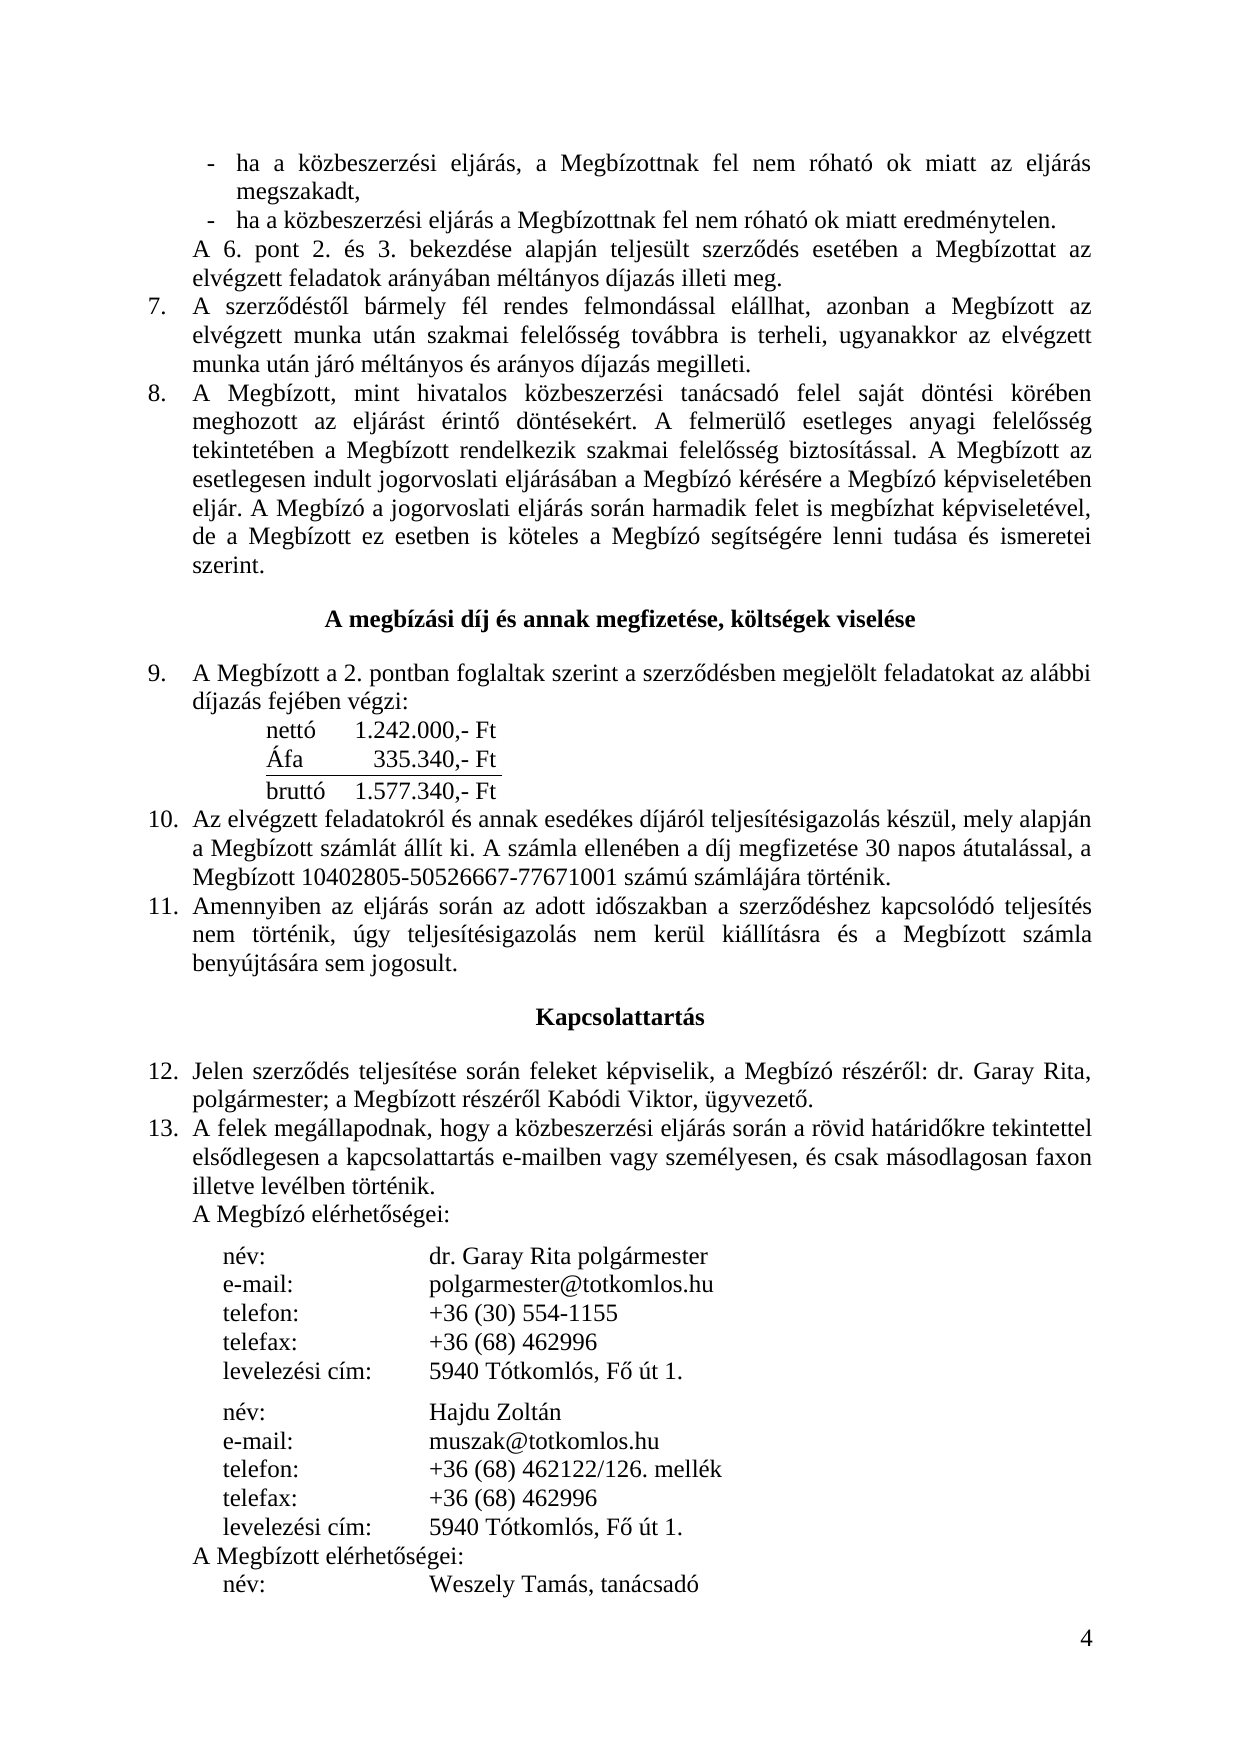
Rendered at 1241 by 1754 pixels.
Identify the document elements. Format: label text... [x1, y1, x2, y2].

list A Megbízott, mint hivatalos közbeszerzési tanácsadó felel saját döntési körében meghozott az eljárást érintő döntésekért. A felmerülő esetleges anyagi felelősség tekintetében a Megbízott rendelkezik szakmai felelősség biztosítással. A Megbízott az esetlegesen indult jogorvoslati eljárásában a Megbízó kérésére a Megbízó képviseletében eljár. A Megbízó a jogorvoslati eljárás során harmadik felet is megbízhat képviseletével, de a Megbízott ez esetben is köteles a Megbízó segítségére lenni tudása és ismeretei szerint. [148, 378, 1093, 579]
text e-mail: muszak@totkomlos.hu [223, 1426, 1093, 1454]
text A 6. pont 2. és 3. bekezdése alapján teljesült szerződés esetében a Megbízottat az elvégzett feladatok arányában méltányos díjazás illeti meg. [192, 234, 1093, 291]
text telefax: +36 (68) 462996 [223, 1327, 1093, 1356]
text e-mail: polgarmester@totkomlos.hu [223, 1269, 1093, 1298]
text A megbízási díj és annak megfizetése, költségek viselése [148, 604, 1093, 633]
text telefon: +36 (68) 462122/126. mellék [223, 1454, 1093, 1483]
text név: Hajdu Zoltán [223, 1397, 1093, 1426]
text levelezési cím: 5940 Tótkomlós, Fő út 1. [223, 1356, 1093, 1384]
list A szerződéstől bármely fél rendes felmondással elállhat, azonban a Megbízott az elvégzett munka után szakmai felelősség továbbra is terheli, ugyanakkor az elvégzett munka után járó méltányos és arányos díjazás megilleti. [148, 291, 1093, 378]
text nettó 1.242.000,- Ft [266, 715, 502, 744]
text név: , tanácsadó [223, 1569, 1093, 1598]
text A Megbízó elérhetőségei: [192, 1199, 1093, 1228]
text név: dr. Garay Rita polgármester [223, 1241, 1093, 1269]
text A Megbízott elérhetőségei: [192, 1541, 1093, 1569]
text telefon: +36 (30) 554-1155 [223, 1298, 1093, 1327]
text telefax: +36 (68) 462996 [223, 1483, 1093, 1512]
list Jelen szerződés teljesítése során feleket képviselik, a Megbízó részéről: dr. Garay Rita, polgármester; a Megbízott részéről Kabódi Viktor, ügyvezető. [148, 1056, 1093, 1113]
text levelezési cím: 5940 Tótkomlós, Fő út 1. [223, 1512, 1093, 1541]
list Az elvégzett feladatokról és annak esedékes díjáról teljesítésigazolás készül, mely alapján a Megbízott számlát állít ki. A számla ellenében a díj megfizetése 30 napos átutalással, a Megbízott 10402805-50526667-77671001 számú számlájára történik. [148, 804, 1093, 891]
list ha a közbeszerzési eljárás, a Megbízottnak fel nem róható ok miatt az eljárás megszakadt, [207, 148, 1093, 205]
text Áfa 335.340,- Ft [266, 744, 502, 775]
list A felek megállapodnak, hogy a közbeszerzési eljárás során a rövid határidőkre tekintettel elsődlegesen a kapcsolattartás e-mailben vagy személyesen, és csak másodlagosan faxon illetve levélben történik. [148, 1113, 1093, 1199]
list A Megbízott a 2. pontban foglaltak szerint a szerződésben megjelölt feladatokat az alábbi díjazás fejében végzi: [148, 658, 1093, 715]
text Kapcsolattartás [148, 1002, 1093, 1031]
list Amennyiben az eljárás során az adott időszakban a szerződéshez kapcsolódó teljesítés nem történik, úgy teljesítésigazolás nem kerül kiállításra és a Megbízott számla benyújtására sem jogosult. [148, 891, 1093, 977]
list ha a közbeszerzési eljárás a Megbízottnak fel nem róható ok miatt eredménytelen. [207, 205, 1093, 234]
text bruttó 1.577.340,- Ft [266, 776, 502, 804]
